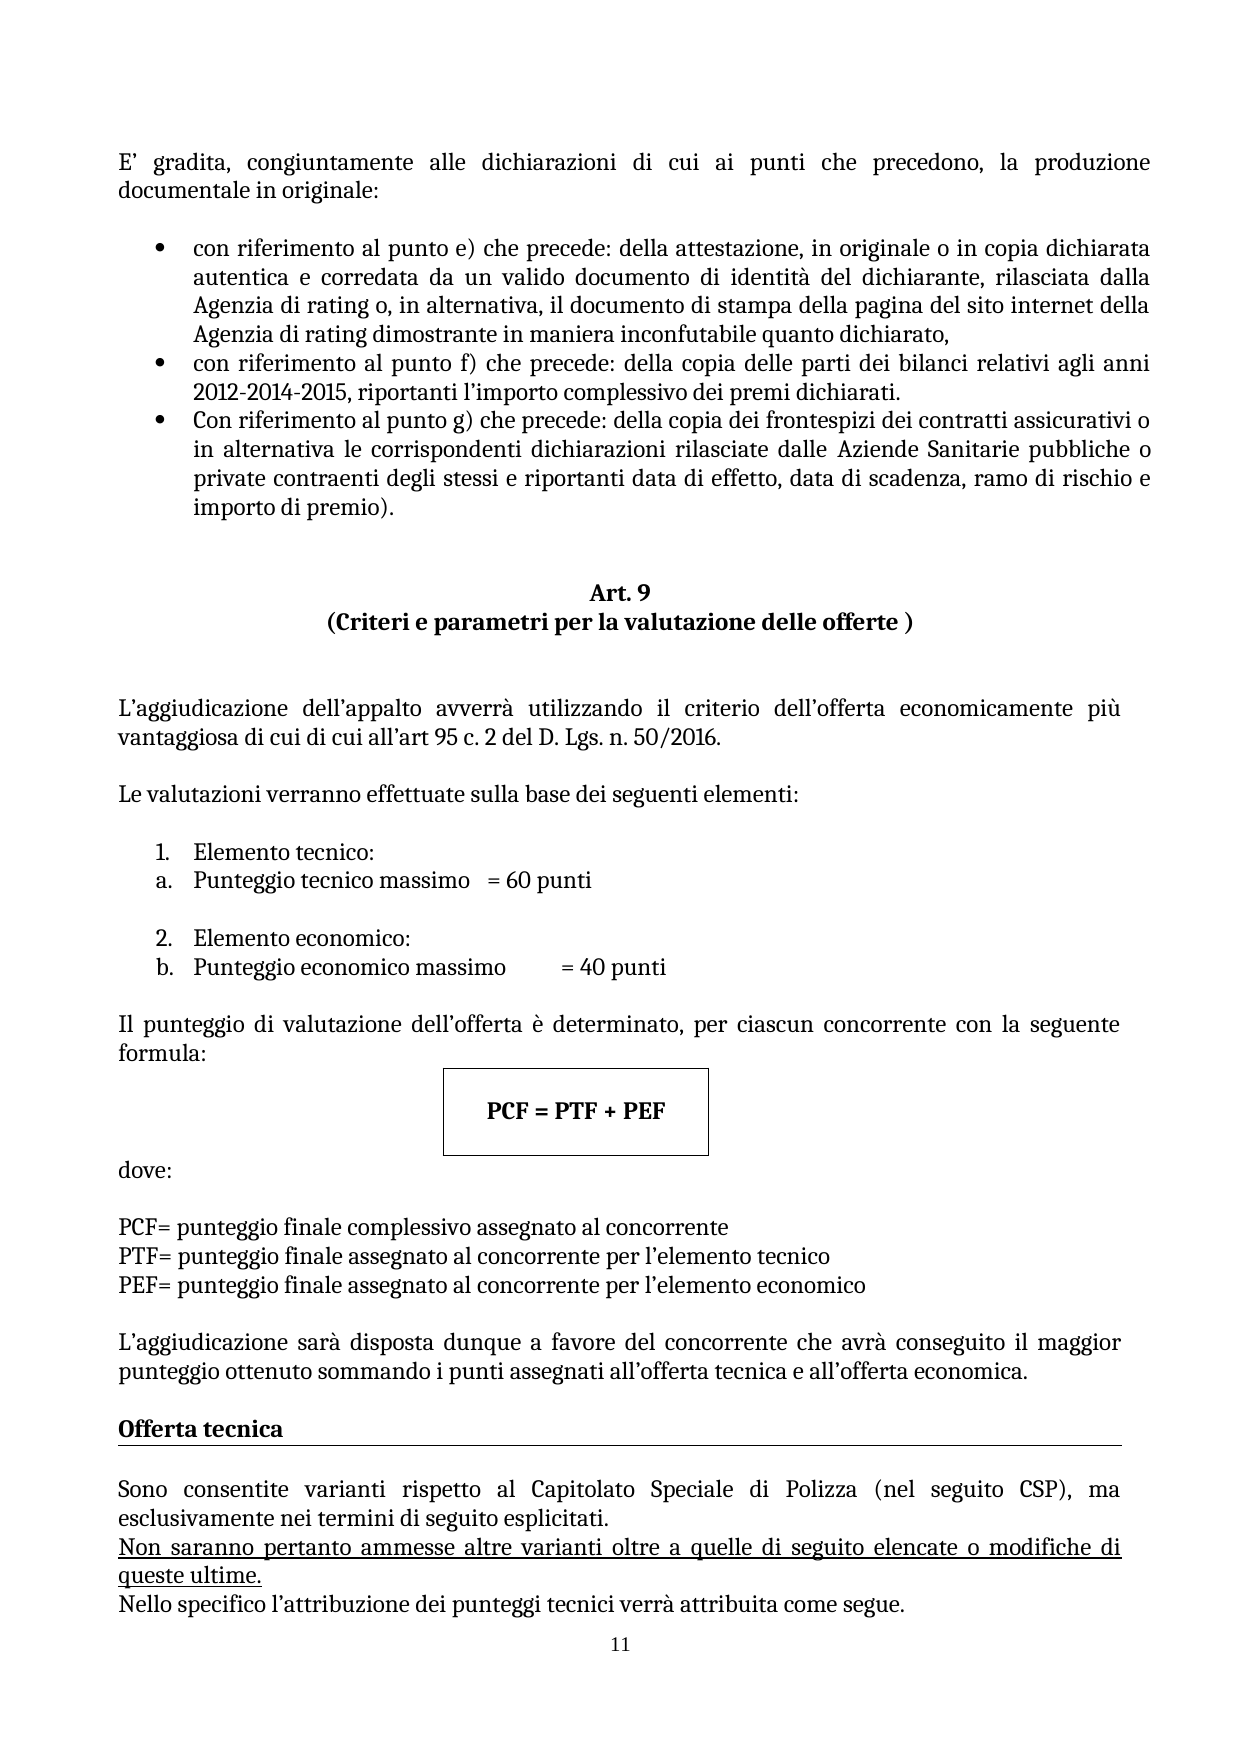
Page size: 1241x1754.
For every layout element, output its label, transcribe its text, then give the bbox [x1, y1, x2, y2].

text Art. 9 [118, 579, 1122, 608]
list con riferimento al punto f) che precede: della copia delle parti dei bilanci relativi agli anni 2012-2014-2015, riportanti l’importo complessivo dei premi dichiarati. [156, 349, 1152, 406]
table_header PCF = PTF + PEF [444, 1069, 708, 1155]
list Punteggio economico massimo = 40 punti [156, 952, 1122, 981]
text dove: [118, 1156, 1122, 1184]
list Elemento economico: [156, 924, 1122, 952]
text Il punteggio di valutazione dell’offerta è determinato, per ciascun concorrente con la seguente formula: [118, 1010, 1122, 1067]
text (Criteri e parametri per la valutazione delle offerte ) [118, 608, 1122, 636]
list Con riferimento al punto g) che precede: della copia dei frontespizi dei contratti assicurativi o in alternativa le corrispondenti dichiarazioni rilasciate dalle Aziende Sanitarie pubbliche o private contraenti degli stessi e riportanti data di effetto, data di scadenza, ramo di rischio e importo di premio). [156, 406, 1152, 521]
text Non saranno pertanto ammesse altre varianti oltre a quelle di seguito elencate o modifiche di queste ultime. [118, 1559, 1122, 1590]
text L’aggiudicazione sarà disposta dunque a favore del concorrente che avrà conseguito il maggior punteggio ottenuto sommando i punti assegnati all’offerta tecnica e all’offerta economica. [118, 1328, 1122, 1386]
text Sono consentite varianti rispetto al Capitolato Speciale di Polizza (nel seguito CSP), ma esclusivamente nei termini di seguito esplicitati. [118, 1475, 1122, 1533]
text Nello specifico l’attribuzione dei punteggi tecnici verrà attribuita come segue. [118, 1590, 1122, 1619]
list Elemento tecnico: [156, 837, 1122, 866]
text Offerta tecnica [118, 1414, 1122, 1445]
text PTF= punteggio finale assegnato al concorrente per l’elemento tecnico [118, 1242, 1122, 1271]
text Le valutazioni verranno effettuate sulla base dei seguenti elementi: [118, 780, 1122, 809]
text E’ gradita, congiuntamente alle dichiarazioni di cui ai punti che precedono, la produzione documentale in originale: [118, 148, 1152, 205]
text Non saranno pertanto ammesse altre varianti oltre a quelle di seguito elencate o modifiche di queste ultime. [118, 1533, 1122, 1557]
text L’aggiudicazione dell’appalto avverrà utilizzando il criterio dell’offerta economicamente più vantaggiosa di cui di cui all’art 95 c. 2 del D. Lgs. n. 50/2016. [118, 694, 1122, 751]
list Punteggio tecnico massimo = 60 punti [156, 866, 1122, 895]
text PCF= punteggio finale complessivo assegnato al concorrente [118, 1213, 1122, 1242]
text PEF= punteggio finale assegnato al concorrente per l’elemento economico [118, 1271, 1122, 1299]
list con riferimento al punto e) che precede: della attestazione, in originale o in copia dichiarata autentica e corredata da un valido documento di identità del dichiarante, rilasciata dalla Agenzia di rating o, in alternativa, il documento di stampa della pagina del sito internet della Agenzia di rating dimostrante in maniera inconfutabile quanto dichiarato, [156, 234, 1152, 349]
